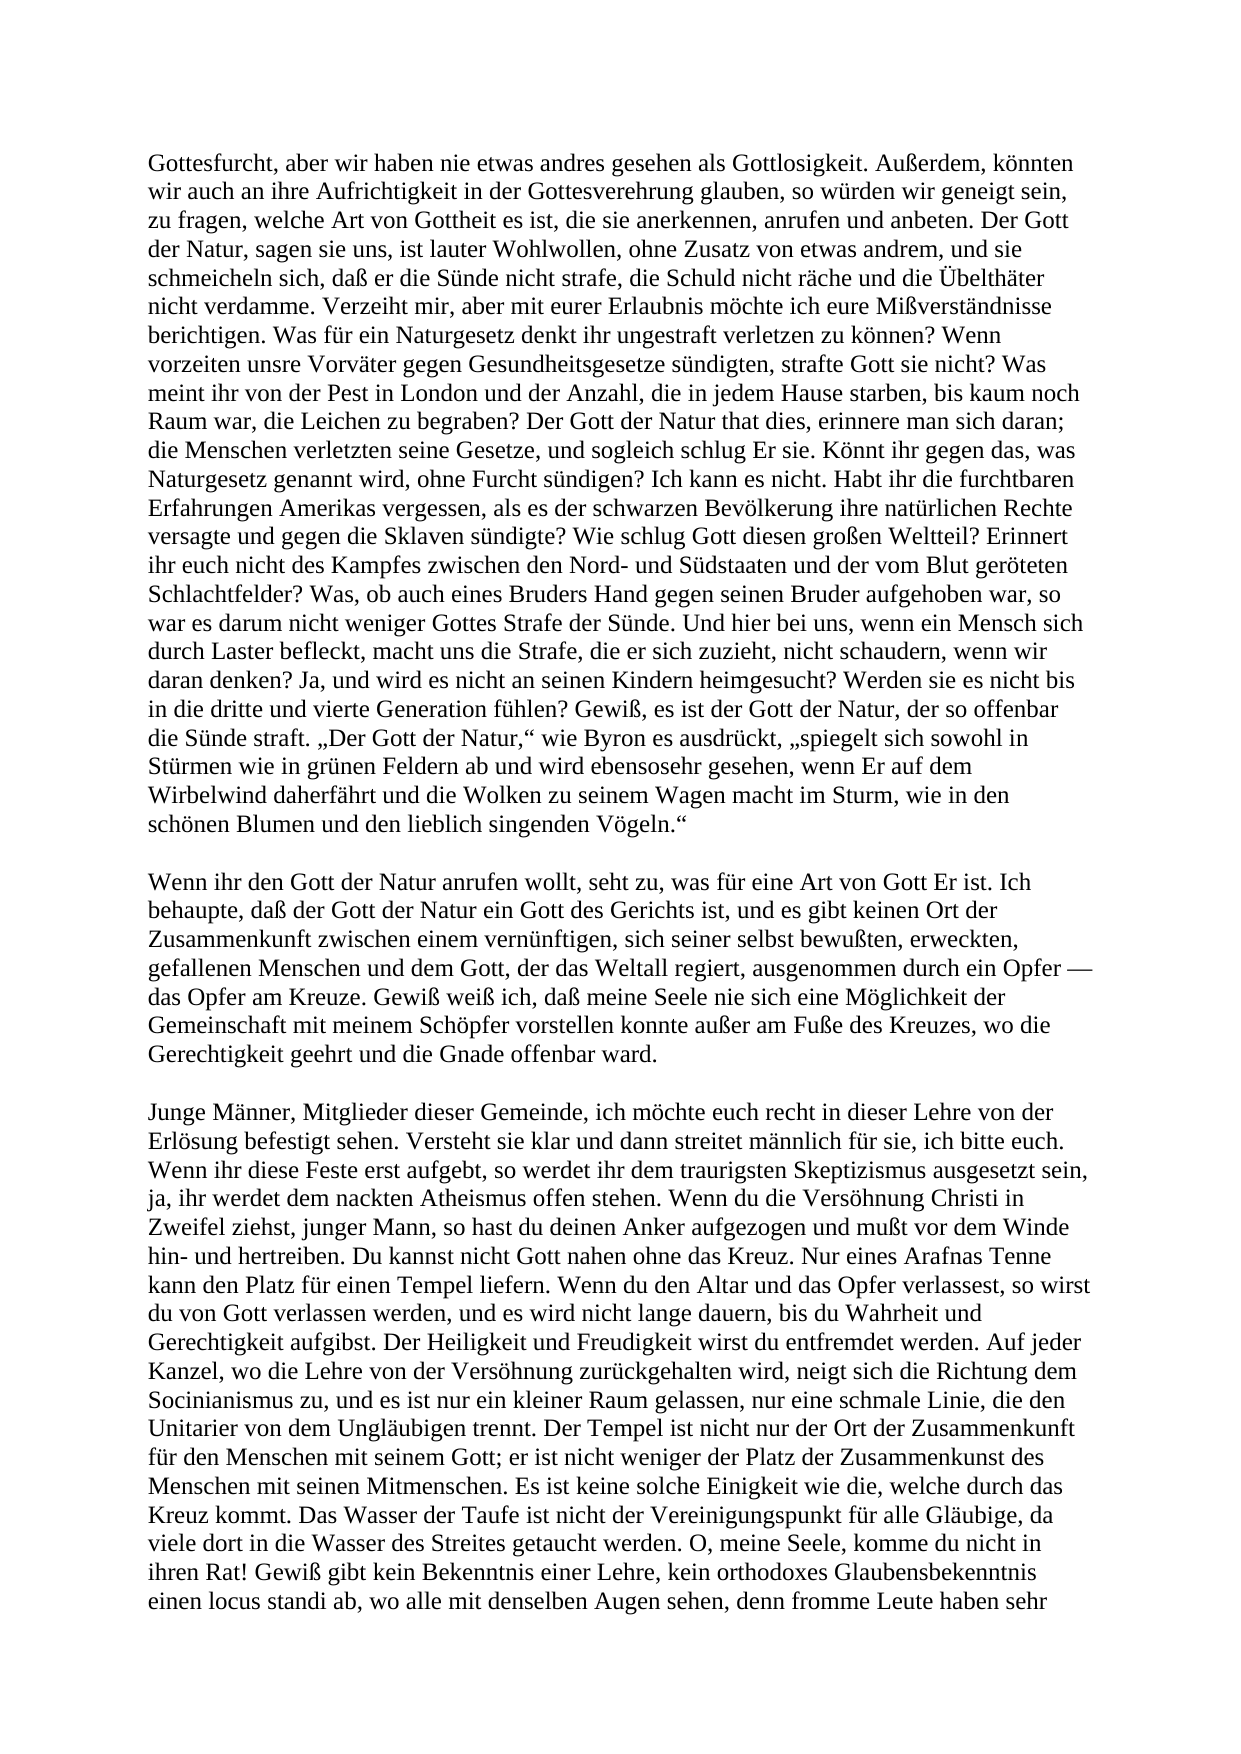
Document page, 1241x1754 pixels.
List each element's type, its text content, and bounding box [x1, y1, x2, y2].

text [148, 148, 1093, 838]
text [148, 1097, 1093, 1615]
text Wenn ihr den Gott der Natur anrufen wollt, seht zu, was für eine Art von Gott Er ist. Ich behaupte, daß der Gott der Natur ein Gott des Gerichts ist, und es gibt keinen Ort der Zusammenkunft zwischen einem vernünftigen, sich seiner selbst bewußten, erweckten, gefallenen Menschen und dem Gott, der das Weltall regiert, ausgenommen durch ein Opfer — das Opfer am Kreuze. Gewiß weiß ich, daß meine Seele nie sich eine Möglichkeit der Gemeinschaft mit meinem Schöpfer vorstellen konnte außer am Fuße des Kreuzes, wo die Gerechtigkeit geehrt und die Gnade offenbar ward. [148, 867, 1093, 1068]
